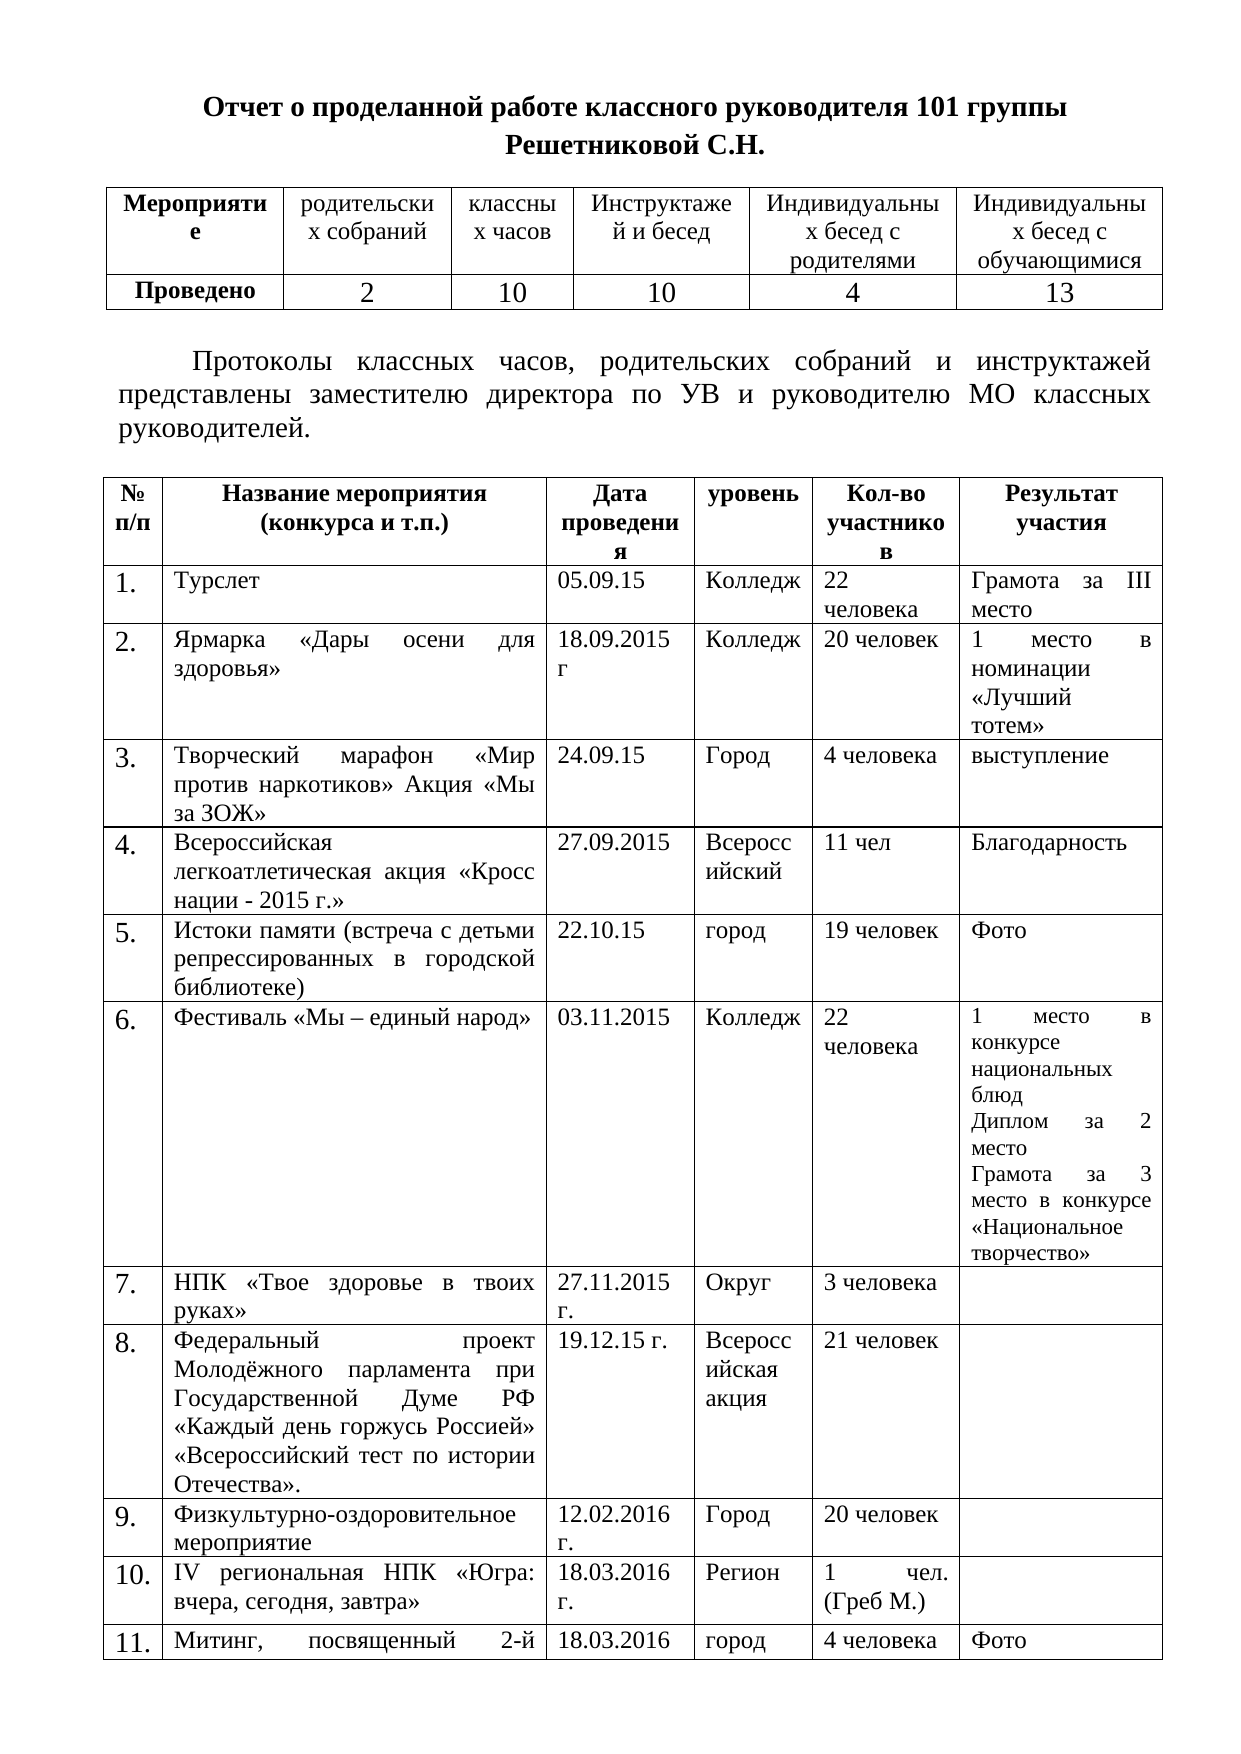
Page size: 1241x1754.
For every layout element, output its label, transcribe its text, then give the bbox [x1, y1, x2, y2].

text Отчет о проделанной работе классного руководителя 101 группы Решетниковой С.Н. [118, 89, 1152, 161]
table_cell Колледж [695, 624, 812, 739]
table_header Название мероприятия (конкурса и т.п.) [163, 478, 546, 564]
table_cell 18.03.2016 [547, 1625, 694, 1659]
table_cell Всероссийская акция [695, 1325, 812, 1498]
table_cell Грамота за III место [960, 566, 1162, 623]
table_header Мероприятие [107, 188, 283, 274]
table_cell Физкультурно-оздоровительное мероприятие [163, 1499, 546, 1556]
table_cell Проведено [107, 275, 283, 308]
table_cell [104, 566, 162, 623]
text Протоколы классных часов, родительских собраний и инструктажей представлены заместителю директора по УВ и руководителю МО классных руководителей. [118, 343, 1152, 444]
table_cell 24.09.15 [547, 740, 694, 826]
table_header классных часов [452, 188, 573, 274]
table_cell 27.09.2015 [547, 828, 694, 914]
table_header Дата проведения [547, 478, 694, 564]
table_cell 03.11.2015 [547, 1002, 694, 1266]
table_cell [104, 1625, 162, 1659]
table_cell город [695, 1625, 812, 1659]
table_cell [104, 740, 162, 826]
table_cell Фото [960, 1625, 1162, 1659]
table_cell 1 место в номинации «Лучший тотем» [960, 624, 1162, 739]
table_cell 18.03.2016 г. [547, 1557, 694, 1624]
table_cell НПК «Твое здоровье в твоих руках» [163, 1267, 546, 1324]
table_cell Город [695, 1499, 812, 1556]
table_cell город [695, 915, 812, 1001]
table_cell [163, 1625, 546, 1659]
table_cell Федеральный проект Молодёжного парламента при Государственной Думе РФ «Каждый день горжусь Россией» «Всероссийский тест по истории Отечества». [163, 1325, 546, 1498]
table_cell [960, 1557, 1162, 1624]
table_cell 19 человек [813, 915, 959, 1001]
table_cell 20 человек [813, 624, 959, 739]
table_cell [104, 1325, 162, 1498]
table_cell 2 [284, 275, 451, 308]
table_header № п/п [104, 478, 162, 564]
table_cell Округ [695, 1267, 812, 1324]
table_cell [960, 1325, 1162, 1498]
table_cell [104, 1557, 162, 1624]
table_cell 22 человека [813, 1002, 959, 1266]
table_cell [104, 828, 162, 914]
table_cell 4 человека [813, 740, 959, 826]
table_cell Всероссийская легкоатлетическая акция «Кросс нации - 2015 г.» [163, 828, 546, 914]
table_cell 12.02.2016 г. [547, 1499, 694, 1556]
table_cell [960, 1267, 1162, 1324]
table_cell 4 [750, 275, 956, 308]
table_cell Город [695, 740, 812, 826]
table_cell [960, 1499, 1162, 1556]
table_cell [104, 1002, 162, 1266]
table_cell 22.10.15 [547, 915, 694, 1001]
table_cell Колледж [695, 1002, 812, 1266]
table_cell Фестиваль «Мы – единый народ» [163, 1002, 546, 1266]
table_cell Регион [695, 1557, 812, 1624]
table_header родительских собраний [284, 188, 451, 274]
table_cell 11 чел [813, 828, 959, 914]
table_cell Всероссийский [695, 828, 812, 914]
table_header Кол-во участников [813, 478, 959, 564]
table_cell IV региональная НПК «Югра: вчера, сегодня, завтра» [163, 1557, 546, 1624]
table_cell выступление [960, 740, 1162, 826]
table_cell Истоки памяти (встреча с детьми репрессированных в городской библиотеке) [163, 915, 546, 1001]
table_cell 1 место в конкурсе национальных блюд Диплом за 2 место Грамота за 3 место в конкурсе «Национальное творчество» [960, 1002, 1162, 1266]
table_cell 4 человека [813, 1625, 959, 1659]
table_cell 21 человек [813, 1325, 959, 1498]
table_header Индивидуальных бесед с родителями [750, 188, 956, 274]
table_cell Ярмарка «Дары осени для здоровья» [163, 624, 546, 739]
table_cell 13 [957, 275, 1162, 308]
table_cell 22 человека [813, 566, 959, 623]
table_cell Творческий марафон «Мир против наркотиков» Акция «Мы за ЗОЖ» [163, 740, 546, 826]
table_cell 18.09.2015 г [547, 624, 694, 739]
table_cell 05.09.15 [547, 566, 694, 623]
table_cell 20 человек [813, 1499, 959, 1556]
table_cell 19.12.15 г. [547, 1325, 694, 1498]
table_header Индивидуальных бесед с обучающимися [957, 188, 1162, 274]
table_header уровень [695, 478, 812, 564]
table_cell [104, 1499, 162, 1556]
table_cell [104, 624, 162, 739]
table_cell 3 человека [813, 1267, 959, 1324]
table_cell 10 [574, 275, 749, 308]
table_cell Турслет [163, 566, 546, 623]
table_cell 10 [452, 275, 573, 308]
table_header Инструктажей и бесед [574, 188, 749, 274]
table_cell Благодарность [960, 828, 1162, 914]
table_cell [104, 1267, 162, 1324]
table_cell 27.11.2015 г. [547, 1267, 694, 1324]
table_cell Колледж [695, 566, 812, 623]
table_header Результат участия [960, 478, 1162, 564]
table_cell 1 чел. (Греб М.) [813, 1557, 959, 1624]
table_cell [104, 915, 162, 1001]
table_cell Фото [960, 915, 1162, 1001]
